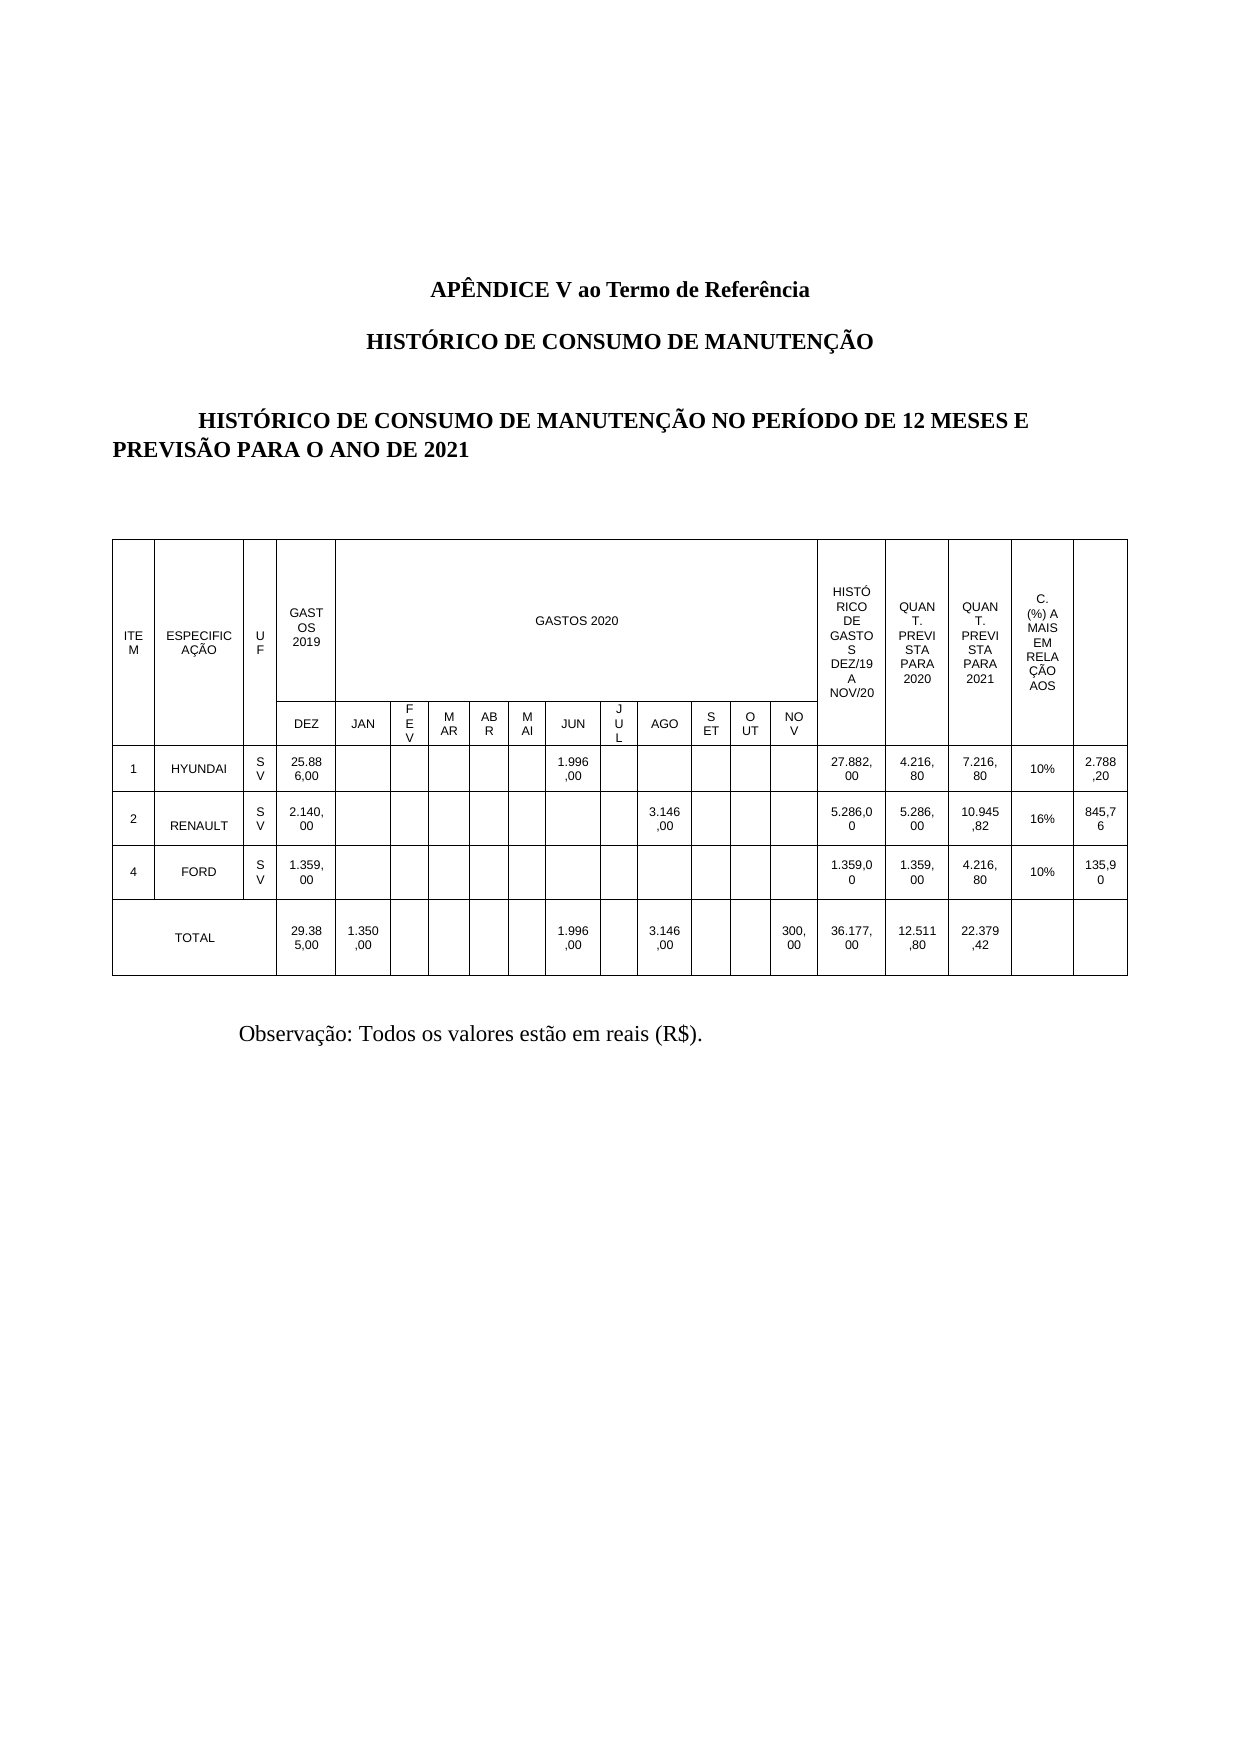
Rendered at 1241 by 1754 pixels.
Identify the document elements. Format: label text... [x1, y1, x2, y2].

table_cell [601, 900, 637, 975]
table_cell 4 [113, 846, 154, 899]
table_cell 135,90 [1074, 846, 1127, 899]
table_cell [429, 900, 469, 975]
table_cell FORD [155, 846, 243, 899]
table_cell 1.996,00 [546, 746, 600, 791]
table_cell [731, 792, 770, 845]
table_cell SV [244, 746, 276, 791]
table_cell [771, 746, 817, 791]
table_header C. (%) A MAIS EM RELAÇÃO AOS [1012, 540, 1073, 745]
table_cell [470, 900, 508, 975]
table_cell [1074, 900, 1127, 975]
table_cell 1.996,00 [546, 900, 600, 975]
table_header QUANT. PREVISTA PARA 2020 [886, 540, 948, 745]
table_cell MAI [509, 702, 545, 745]
table_cell [336, 792, 390, 845]
table_cell DEZ [277, 702, 335, 745]
table_cell [509, 846, 545, 899]
table_cell 1.359,00 [886, 846, 948, 899]
table_cell TOTAL [113, 900, 276, 975]
table_cell 1.359,00 [818, 846, 885, 899]
table_cell RENAULT [155, 792, 243, 845]
table_cell 25.886,00 [277, 746, 335, 791]
table_header HISTÓRICO DE GASTOS DEZ/19 A NOV/20 [818, 540, 885, 745]
table_cell [601, 746, 637, 791]
table_cell 300,00 [771, 900, 817, 975]
table_cell 4.216,80 [949, 846, 1011, 899]
table_cell 2.140,00 [277, 792, 335, 845]
table_cell 2 [113, 792, 154, 845]
table_cell [692, 900, 730, 975]
table_cell [1012, 900, 1073, 975]
table_cell 4.216,80 [886, 746, 948, 791]
table_cell JAN [336, 702, 390, 745]
table_cell 5.286,00 [818, 792, 885, 845]
table_cell 845,76 [1074, 792, 1127, 845]
table_cell [771, 846, 817, 899]
table_cell [546, 846, 600, 899]
table_cell 3.146,00 [638, 900, 691, 975]
text HISTÓRICO DE CONSUMO DE MANUTENÇÃO NO PERÍODO DE 12 MESES E PREVISÃO PARA O ANO DE 2021 [112, 407, 1128, 462]
table_header GASTOS 2019 [277, 540, 335, 701]
table_cell [692, 846, 730, 899]
table_cell SV [244, 846, 276, 899]
text Observação: Todos os valores estão em reais (R$). [112, 1006, 1128, 1047]
table_header ESPECIFICAÇÃO [155, 540, 243, 745]
table_header ITEM [113, 540, 154, 745]
table_cell [470, 746, 508, 791]
table_cell [391, 900, 428, 975]
table_header [1074, 540, 1127, 745]
text HISTÓRICO DE CONSUMO DE MANUTENÇÃO [112, 328, 1128, 355]
table_cell [731, 900, 770, 975]
table_cell 16% [1012, 792, 1073, 845]
table_header QUANT. PREVISTA PARA 2021 [949, 540, 1011, 745]
table_cell [771, 792, 817, 845]
table_cell 3.146,00 [638, 792, 691, 845]
table_cell [638, 846, 691, 899]
table_header UF [244, 540, 276, 745]
table_cell [509, 792, 545, 845]
table_cell [336, 746, 390, 791]
table_cell [429, 792, 469, 845]
table_cell 7.216,80 [949, 746, 1011, 791]
table_cell 1.350,00 [336, 900, 390, 975]
text APÊNDICE V ao Termo de Referência [112, 276, 1128, 302]
table_cell [429, 746, 469, 791]
table_cell AGO [638, 702, 691, 745]
table_cell 2.788,20 [1074, 746, 1127, 791]
table_cell [731, 846, 770, 899]
table_cell NOV [771, 702, 817, 745]
table_cell SET [692, 702, 730, 745]
table_cell 1 [113, 746, 154, 791]
table_cell [391, 746, 428, 791]
table_cell [638, 746, 691, 791]
table_cell [391, 846, 428, 899]
table_cell 29.385,00 [277, 900, 335, 975]
table_cell JUL [601, 702, 637, 745]
table_cell [336, 846, 390, 899]
table_cell MAR [429, 702, 469, 745]
table_cell [692, 792, 730, 845]
table_cell SV [244, 792, 276, 845]
table_cell [470, 792, 508, 845]
table_cell [509, 900, 545, 975]
table_cell [601, 792, 637, 845]
table_cell 12.511,80 [886, 900, 948, 975]
table_cell JUN [546, 702, 600, 745]
table_cell ABR [470, 702, 508, 745]
table_cell [692, 746, 730, 791]
table_cell [546, 792, 600, 845]
table_cell 10% [1012, 846, 1073, 899]
table_cell [731, 746, 770, 791]
table_cell 36.177,00 [818, 900, 885, 975]
table_cell 5.286,00 [886, 792, 948, 845]
table_header GASTOS 2020 [336, 540, 817, 701]
table_cell [429, 846, 469, 899]
table_cell FEV [391, 702, 428, 745]
table_cell 22.379,42 [949, 900, 1011, 975]
table_cell HYUNDAI [155, 746, 243, 791]
table_cell 27.882,00 [818, 746, 885, 791]
table_cell [601, 846, 637, 899]
table_cell 10.945,82 [949, 792, 1011, 845]
table_cell [470, 846, 508, 899]
table_cell OUT [731, 702, 770, 745]
table_cell 1.359,00 [277, 846, 335, 899]
table_cell 10% [1012, 746, 1073, 791]
table_cell [509, 746, 545, 791]
table_cell [391, 792, 428, 845]
